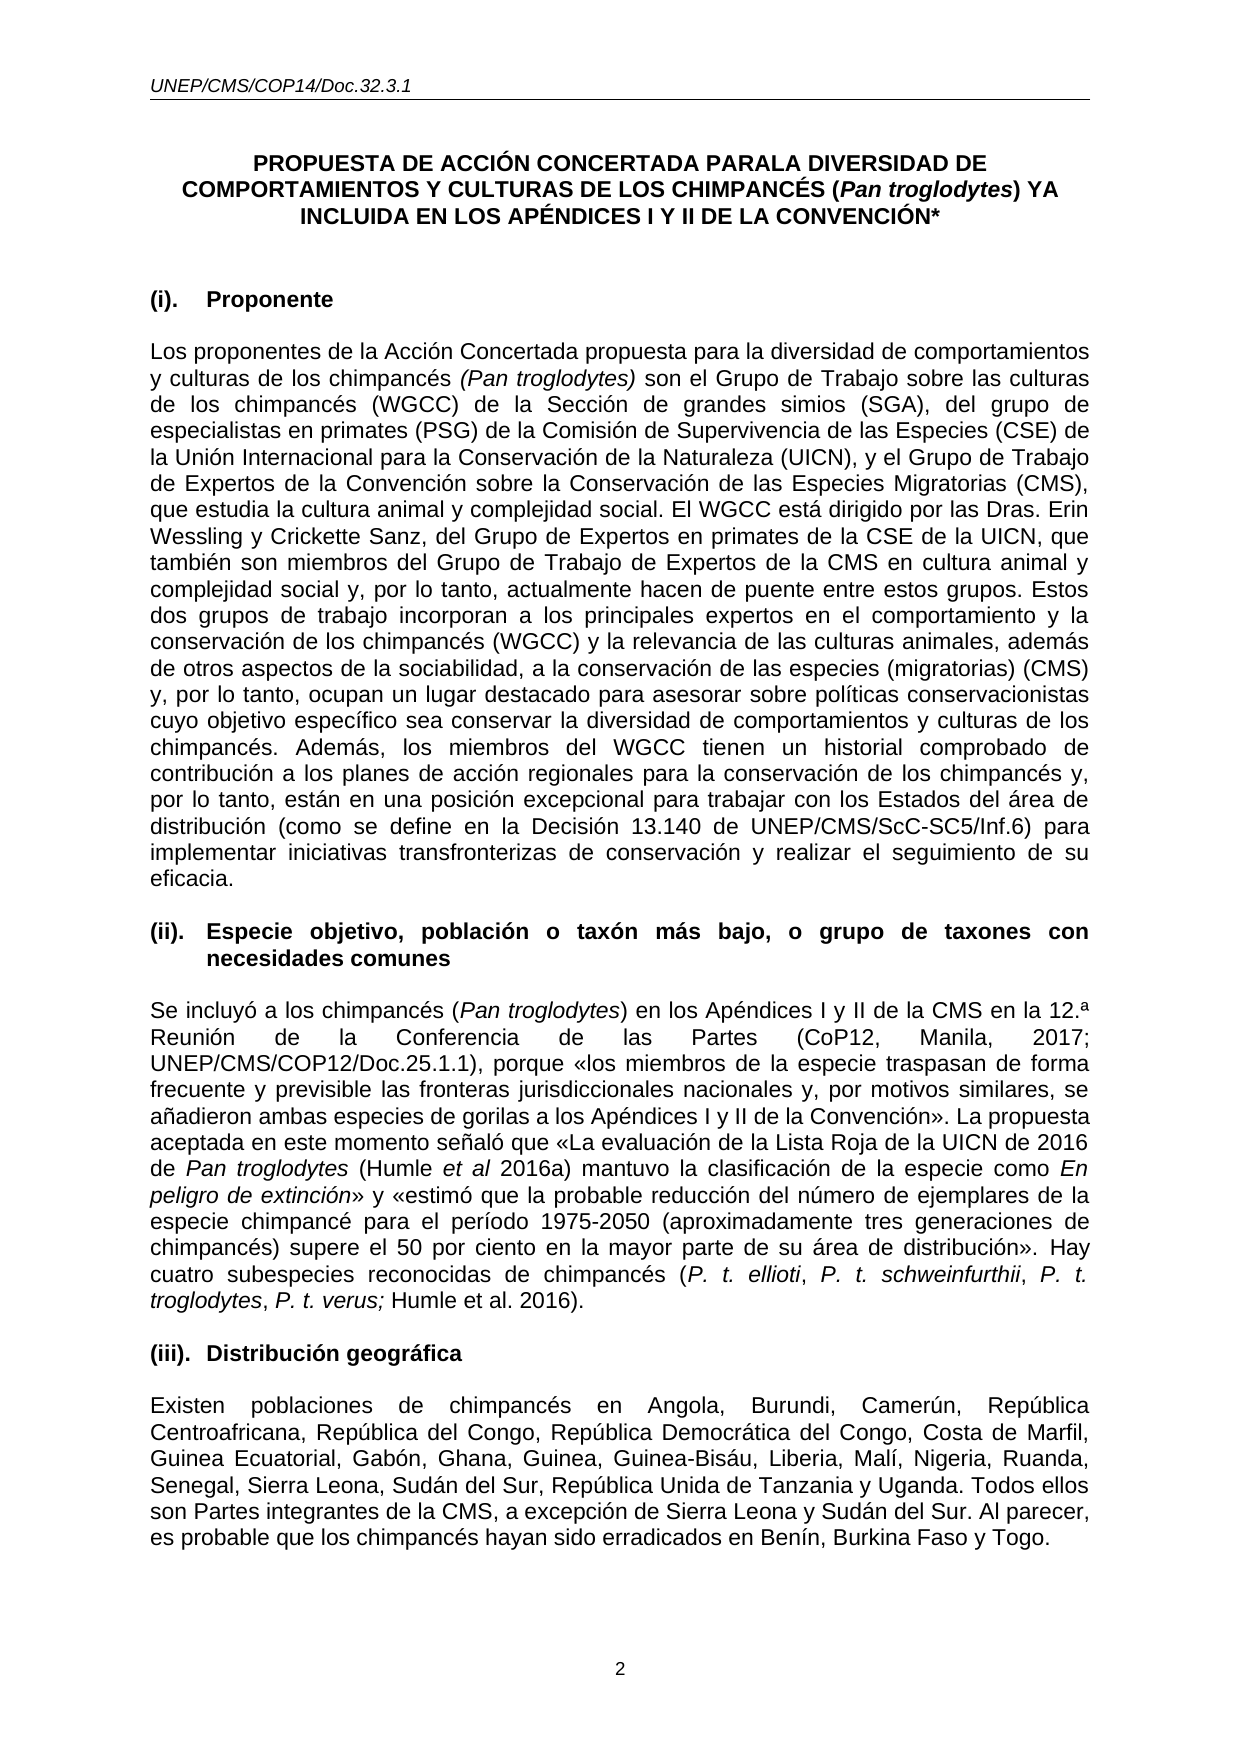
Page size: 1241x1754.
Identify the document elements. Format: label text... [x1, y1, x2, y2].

text Los proponentes de la Acción Concertada propuesta para la diversidad de comportamientos y culturas de los chimpancés (Pan troglodytes) son el Grupo de Trabajo sobre las culturas de los chimpancés (WGCC) de la Sección de grandes simios (SGA), del grupo de especialistas en primates (PSG) de la Comisión de Supervivencia de las Especies (CSE) de la Unión Internacional para la Conservación de la Naturaleza (UICN), y el Grupo de Trabajo de Expertos de la Convención sobre la Conservación de las Especies Migratorias (CMS), que estudia la cultura animal y complejidad social. El WGCC está dirigido por las Dras. Erin Wessling y Crickette Sanz, del Grupo de Expertos en primates de la CSE de la UICN, que también son miembros del Grupo de Trabajo de Expertos de la CMS en cultura animal y complejidad social y, por lo tanto, actualmente hacen de puente entre estos grupos. Estos dos grupos de trabajo incorporan a los principales expertos en el comportamiento y la conservación de los chimpancés (WGCC) y la relevancia de las culturas animales, además de otros aspectos de la sociabilidad, a la conservación de las especies (migratorias) (CMS) y, por lo tanto, ocupan un lugar destacado para asesorar sobre políticas conservacionistas cuyo objetivo específico sea conservar la diversidad de comportamientos y culturas de los chimpancés. Además, los miembros del WGCC tienen un historial comprobado de contribución a los planes de acción regionales para la conservación de los chimpancés y, por lo tanto, están en una posición excepcional para trabajar con los Estados del área de distribución (como se define en la Decisión 13.140 de UNEP/CMS/ScC-SC5/Inf.6) para implementar iniciativas transfronterizas de conservación y realizar el seguimiento de su eficacia. [150, 338, 1090, 892]
text (iii). Distribución geográfica [150, 1340, 1090, 1366]
text PROPUESTA DE ACCIÓN CONCERTADA PARALA DIVERSIDAD DE COMPORTAMIENTOS Y CULTURAS DE LOS CHIMPANCÉS (Pan troglodytes) YA INCLUIDA EN LOS APÉNDICES I Y II DE LA CONVENCIÓN* [150, 150, 1090, 229]
text Se incluyó a los chimpancés (Pan troglodytes) en los Apéndices I y II de la CMS en la 12.ª Reunión de la Conferencia de las Partes (CoP12, Manila, 2017; UNEP/CMS/COP12/Doc.25.1.1), porque «los miembros de la especie traspasan de forma frecuente y previsible las fronteras jurisdiccionales nacionales y, por motivos similares, se añadieron ambas especies de gorilas a los Apéndices I y II de la Convención». La propuesta aceptada en este momento señaló que «La evaluación de la Lista Roja de la UICN de 2016 de Pan troglodytes (Humle et al 2016a) mantuvo la clasificación de la especie como En peligro de extinción» y «estimó que la probable reducción del número de ejemplares de la especie chimpancé para el período 1975-2050 (aproximadamente tres generaciones de chimpancés) supere el 50 por ciento en la mayor parte de su área de distribución». Hay cuatro subespecies reconocidas de chimpancés (P. t. ellioti, P. t. schweinfurthii, P. t. troglodytes, P. t. verus; Humle et al. 2016). [150, 997, 1090, 1313]
text (i). Proponente [150, 286, 1090, 312]
text (ii). Especie objetivo, población o taxón más bajo, o grupo de taxones con necesidades comunes [150, 918, 1090, 971]
text Existen poblaciones de chimpancés en Angola, Burundi, Camerún, República Centroafricana, República del Congo, República Democrática del Congo, Costa de Marfil, Guinea Ecuatorial, Gabón, Ghana, Guinea, Guinea-Bisáu, Liberia, Malí, Nigeria, Ruanda, Senegal, Sierra Leona, Sudán del Sur, República Unida de Tanzania y Uganda. Todos ellos son Partes integrantes de la CMS, a excepción de Sierra Leona y Sudán del Sur. Al parecer, es probable que los chimpancés hayan sido erradicados en Benín, Burkina Faso y Togo. [150, 1392, 1090, 1551]
